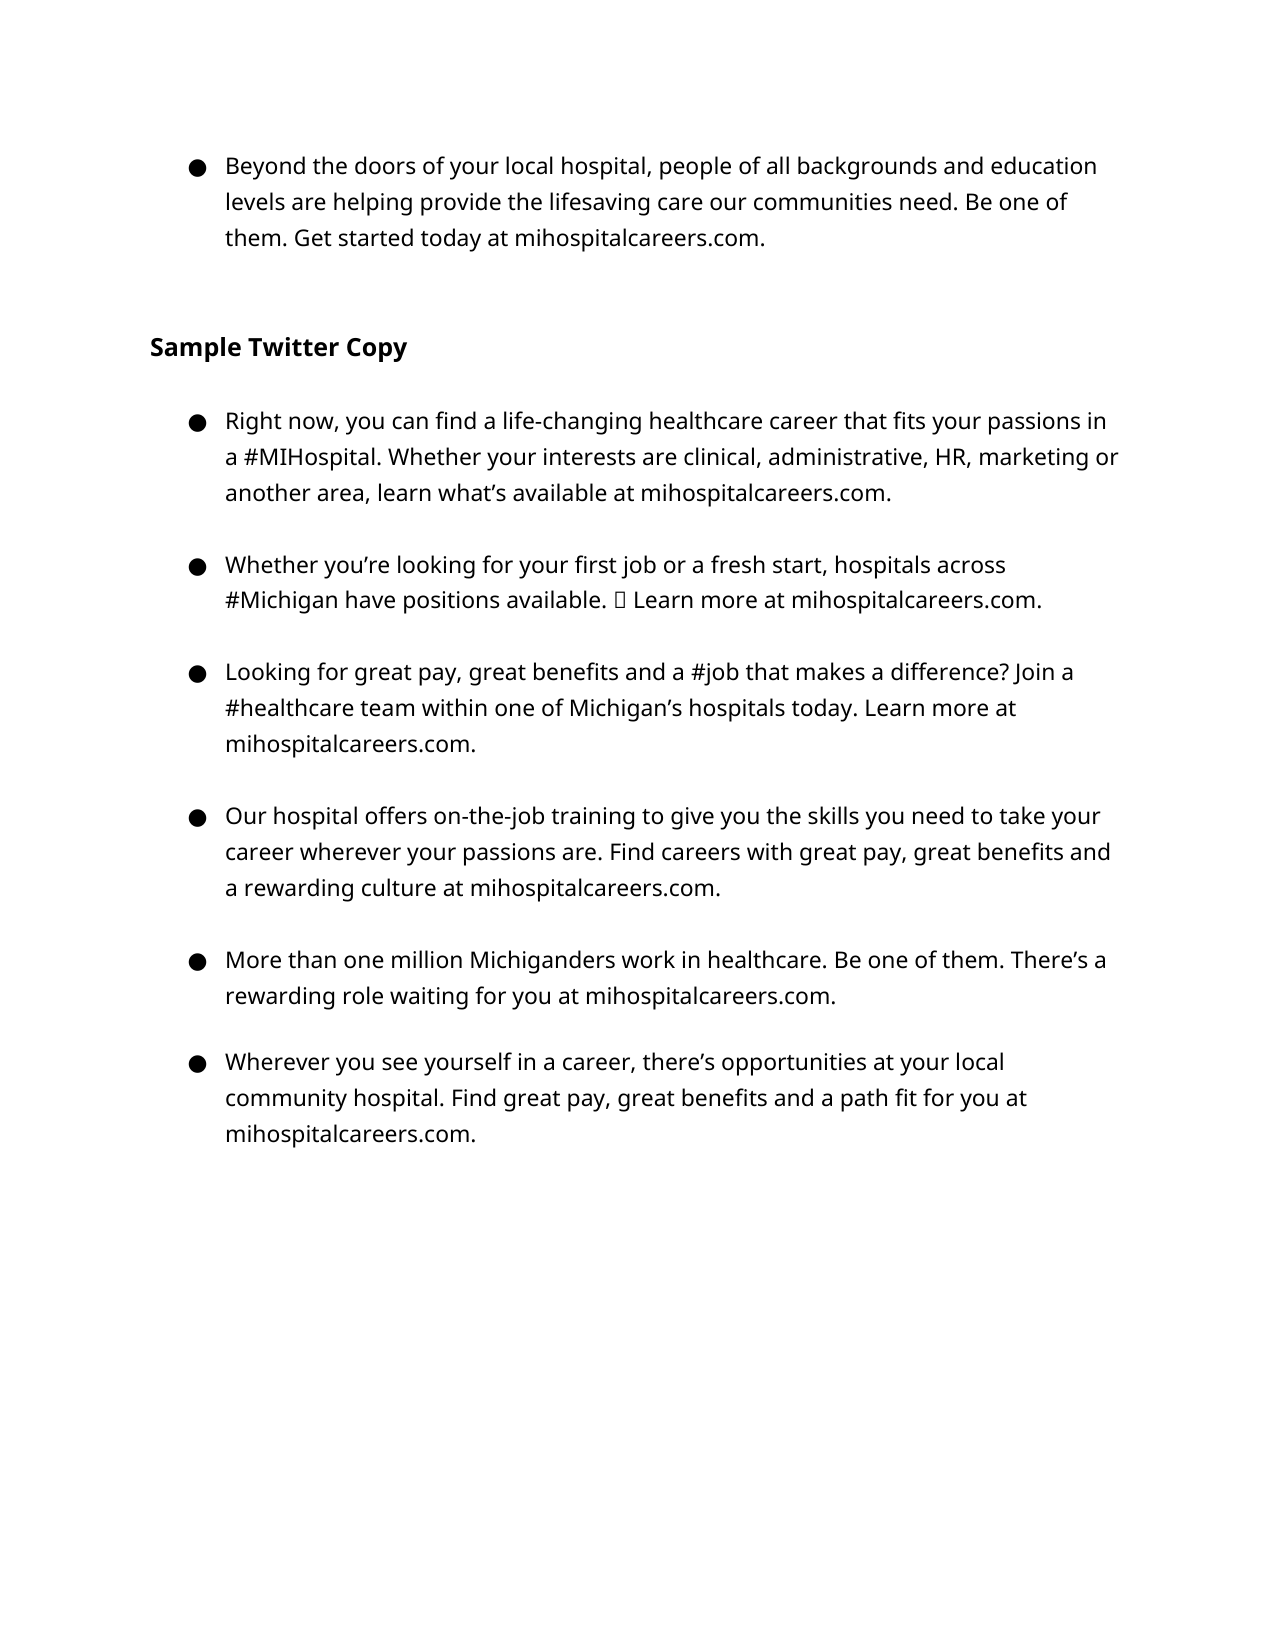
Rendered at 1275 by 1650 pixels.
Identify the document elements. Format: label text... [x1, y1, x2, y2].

list Right now, you can find a life-changing healthcare career that fits your passions in a #MIHospital. Whether your interests are clinical, administrative, HR, marketing or another area, learn what’s available at mihospitalcareers.com. [187, 405, 1125, 508]
list More than one million Michiganders work in healthcare. Be one of them. There’s a rewarding role waiting for you at mihospitalcareers.com. [187, 944, 1125, 1011]
list Whether you’re looking for your first job or a fresh start, hospitals across #Michigan have positions available. 🏥 Learn more at mihospitalcareers.com. [187, 548, 1125, 616]
list Our hospital offers on-the-job training to give you the skills you need to take your career wherever your passions are. Find careers with great pay, great benefits and a rewarding culture at mihospitalcareers.com. [187, 800, 1125, 903]
list Beyond the doors of your local hospital, people of all backgrounds and education levels are helping provide the lifesaving care our communities need. Be one of them. Get started today at mihospitalcareers.com. [187, 150, 1125, 253]
list Wherever you see yourself in a career, there’s opportunities at your local community hospital. Find great pay, great benefits and a path fit for you at mihospitalcareers.com. [187, 1046, 1125, 1149]
list Looking for great pay, great benefits and a #job that makes a difference? Join a #healthcare team within one of Michigan’s hospitals today. Learn more at mihospitalcareers.com. [187, 656, 1125, 759]
text Sample Twitter Copy [150, 330, 1125, 364]
